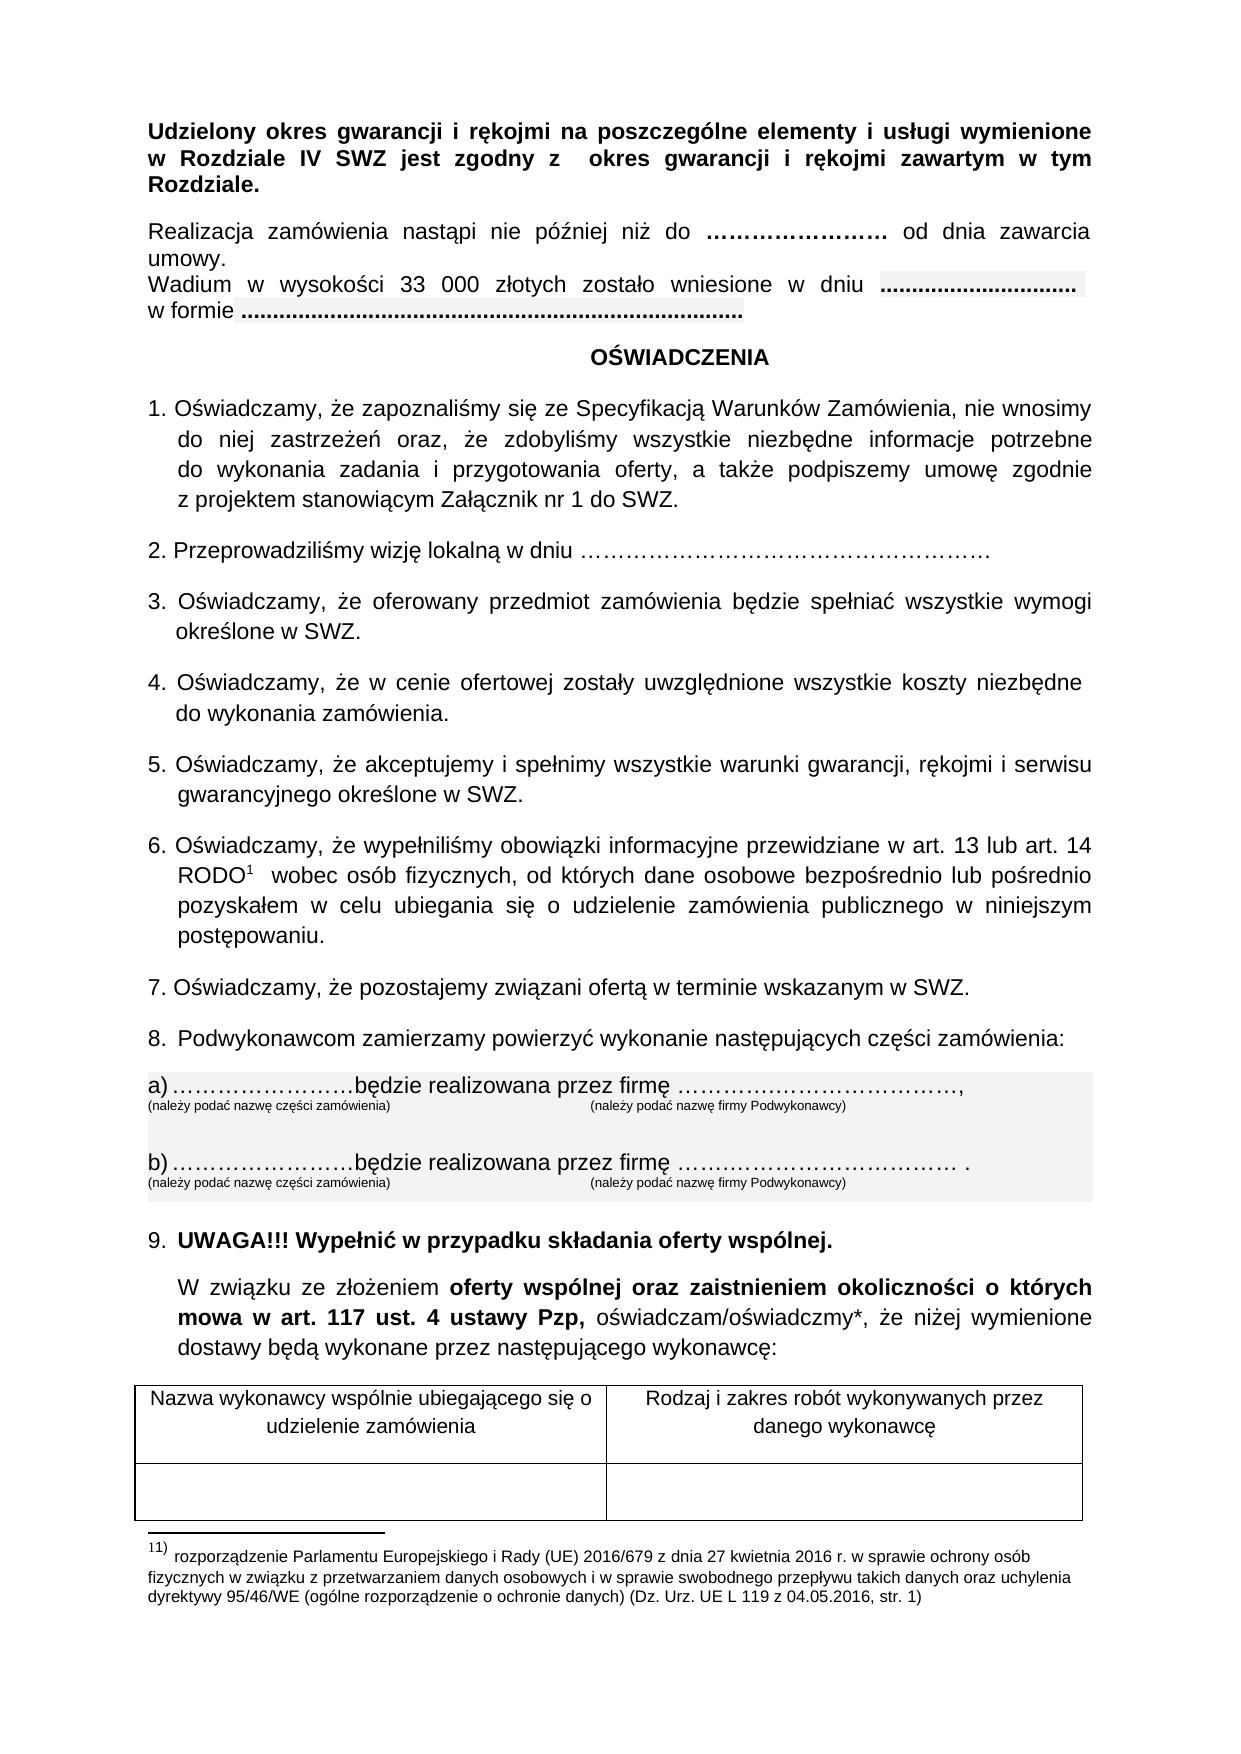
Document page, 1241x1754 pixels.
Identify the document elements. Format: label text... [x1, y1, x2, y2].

text OŚWIADCZENIA [516, 344, 1093, 371]
text 3. Oświadczamy, że oferowany przedmiot zamówienia będzie spełniać wszystkie wymogi określone w SWZ. [148, 588, 1093, 645]
text Wadium w wysokości 33 000 złotych zostało wniesione w dniu ............................... w formie ............................................................................... [148, 271, 1093, 323]
text W związku ze złożeniem oferty wspólnej oraz zaistnieniem okoliczności o których mowa w art. 117 ust. 4 ustawy Pzp, oświadczam/oświadczmy*, że niżej wymienione dostawy będą wykonane przez następującego wykonawcę: [177, 1274, 1093, 1361]
table_cell [136, 1464, 606, 1520]
table_header Nazwa wykonawcy wspólnie ubiegającego się o udzielenie zamówienia [136, 1386, 606, 1462]
text (należy podać nazwę części zamówienia) (należy podać nazwę firmy Podwykonawcy) [148, 1176, 1093, 1202]
text 6. Oświadczamy, że wypełniliśmy obowiązki informacyjne przewidziane w art. 13 lub art. 14 RODO wobec osób fizycznych, od których dane osobowe bezpośrednio lub pośrednio pozyskałem w celu ubiegania się o udzielenie zamówienia publicznego w niniejszym postępowaniu. [148, 832, 1093, 949]
table_cell [607, 1464, 1082, 1520]
list Realizacja zamówienia nastąpi nie później niż do …………………… od dnia zawarcia umowy. [148, 218, 1090, 271]
text 1. Oświadczamy, że zapoznaliśmy się ze Specyfikacją Warunków Zamówienia, nie wnosimy do niej zastrzeżeń oraz, że zdobyliśmy wszystkie niezbędne informacje potrzebne do wykonania zadania i przygotowania oferty, a także podpiszemy umowę zgodnie z projektem stanowiącym Załącznik nr 1 do SWZ. [148, 395, 1093, 512]
text 2. Przeprowadziliśmy wizję lokalną w dniu ……………………………………………… [148, 537, 1093, 563]
list Podwykonawcom zamierzamy powierzyć wykonanie następujących części zamówienia: [148, 1024, 1093, 1051]
list ……………………będzie realizowana przez firmę …….………………………… . [148, 1149, 1093, 1176]
list ……………………będzie realizowana przez firmę ………….……………………, [148, 1072, 1093, 1098]
list UWAGA!!! Wypełnić w przypadku składania oferty wspólnej. [148, 1227, 1093, 1253]
text 7. Oświadczamy, że pozostajemy związani ofertą w terminie wskazanym w SWZ. [148, 973, 1093, 1000]
text (należy podać nazwę części zamówienia) (należy podać nazwę firmy Podwykonawcy) [148, 1098, 1093, 1124]
table_header Rodzaj i zakres robót wykonywanych przez danego wykonawcę [607, 1386, 1082, 1462]
text 5. Oświadczamy, że akceptujemy i spełnimy wszystkie warunki gwarancji, rękojmi i serwisu gwarancyjnego określone w SWZ. [148, 751, 1093, 807]
text 4. Oświadczamy, że w cenie ofertowej zostały uwzględnione wszystkie koszty niezbędne do wykonania zamówienia. [148, 669, 1093, 726]
text Udzielony okres gwarancji i rękojmi na poszczególne elementy i usługi wymienione w Rozdziale IV SWZ jest zgodny z okres gwarancji i rękojmi zawartym w tym Rozdziale. [148, 118, 1093, 197]
